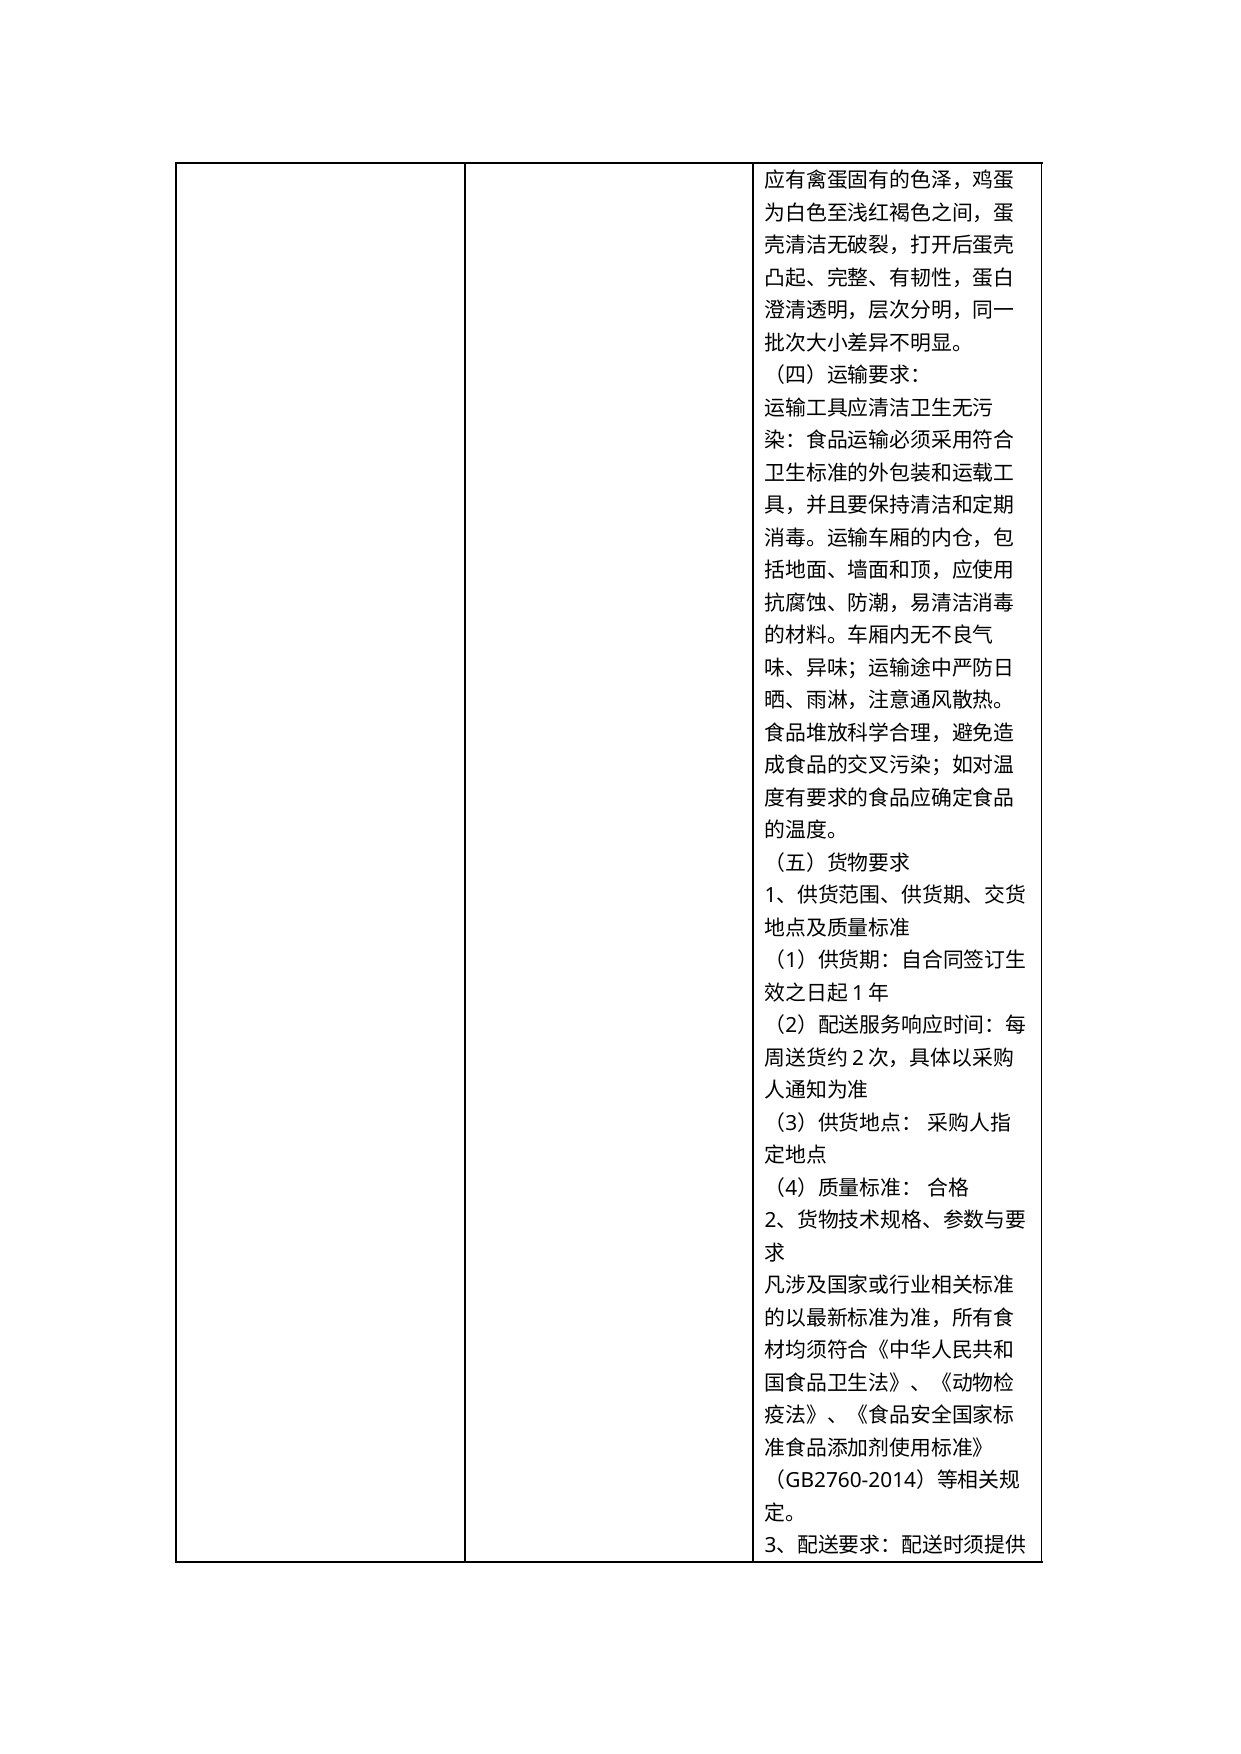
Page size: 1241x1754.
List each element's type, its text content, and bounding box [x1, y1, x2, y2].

table_cell [466, 164, 752, 1561]
table_cell 1 [177, 164, 464, 1561]
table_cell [754, 164, 1041, 1561]
